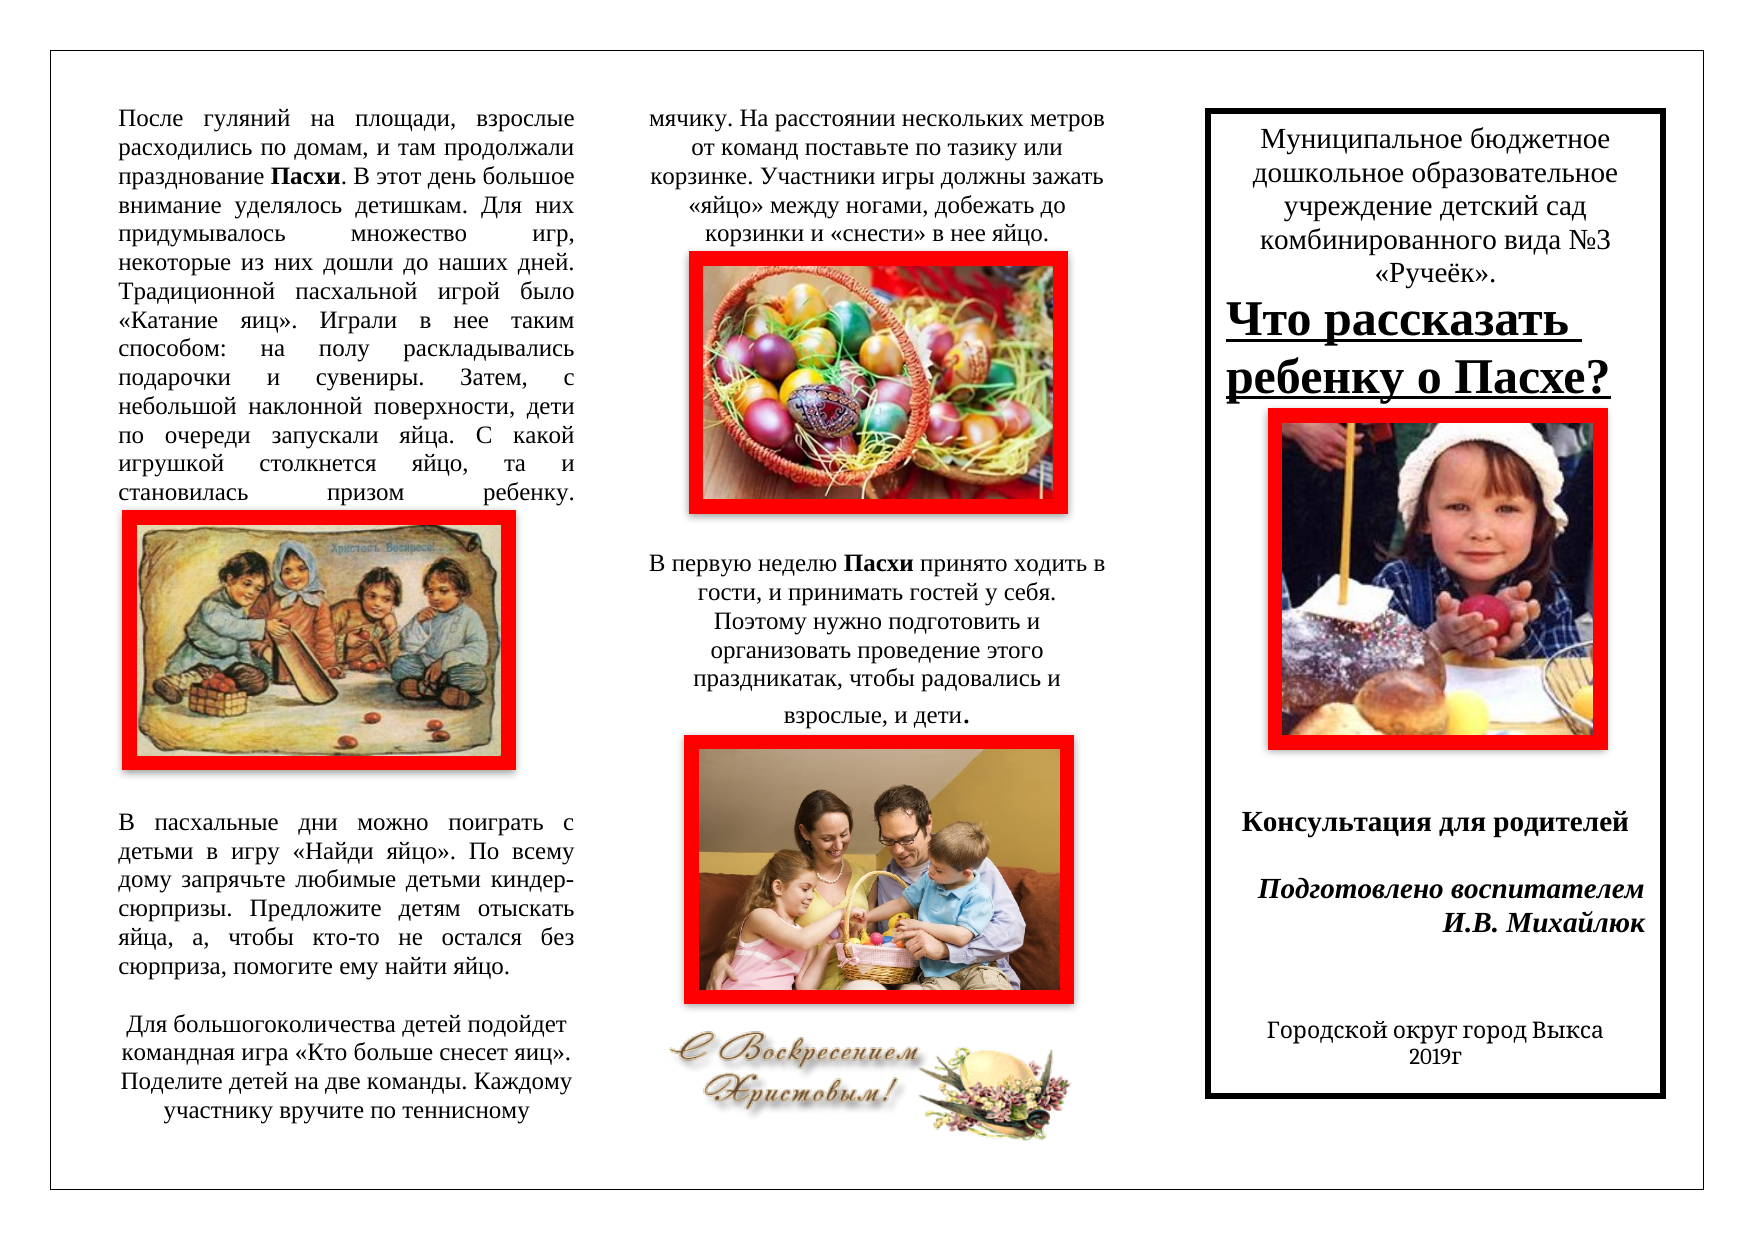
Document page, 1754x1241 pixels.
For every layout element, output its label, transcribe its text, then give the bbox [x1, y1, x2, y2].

text Для большогоколичества детей подойдет командная игра «Кто больше снесет яиц». Поделите детей на две команды. Каждому участнику вручите по теннисному мячику. На расстоянии нескольких метров от команд поставьте по тазику или корзинке. Участники игры должны зажать «яйцо» между ногами, добежать до корзинки и «снести» в нее яйцо. [118, 1009, 575, 1124]
picture [1282, 423, 1593, 735]
picture [703, 266, 1053, 499]
text В пасхальные дни можно поиграть с детьми в игру «Найди яйцо». По всему дому запрячьте любимые детьми киндер-сюрпризы. Предложите детям отыскать яйца, а, чтобы кто-то не остался без сюрприза, помогите ему найти яйцо. [118, 807, 575, 979]
picture [659, 1011, 1095, 1149]
picture [699, 749, 1060, 990]
picture [137, 525, 501, 756]
